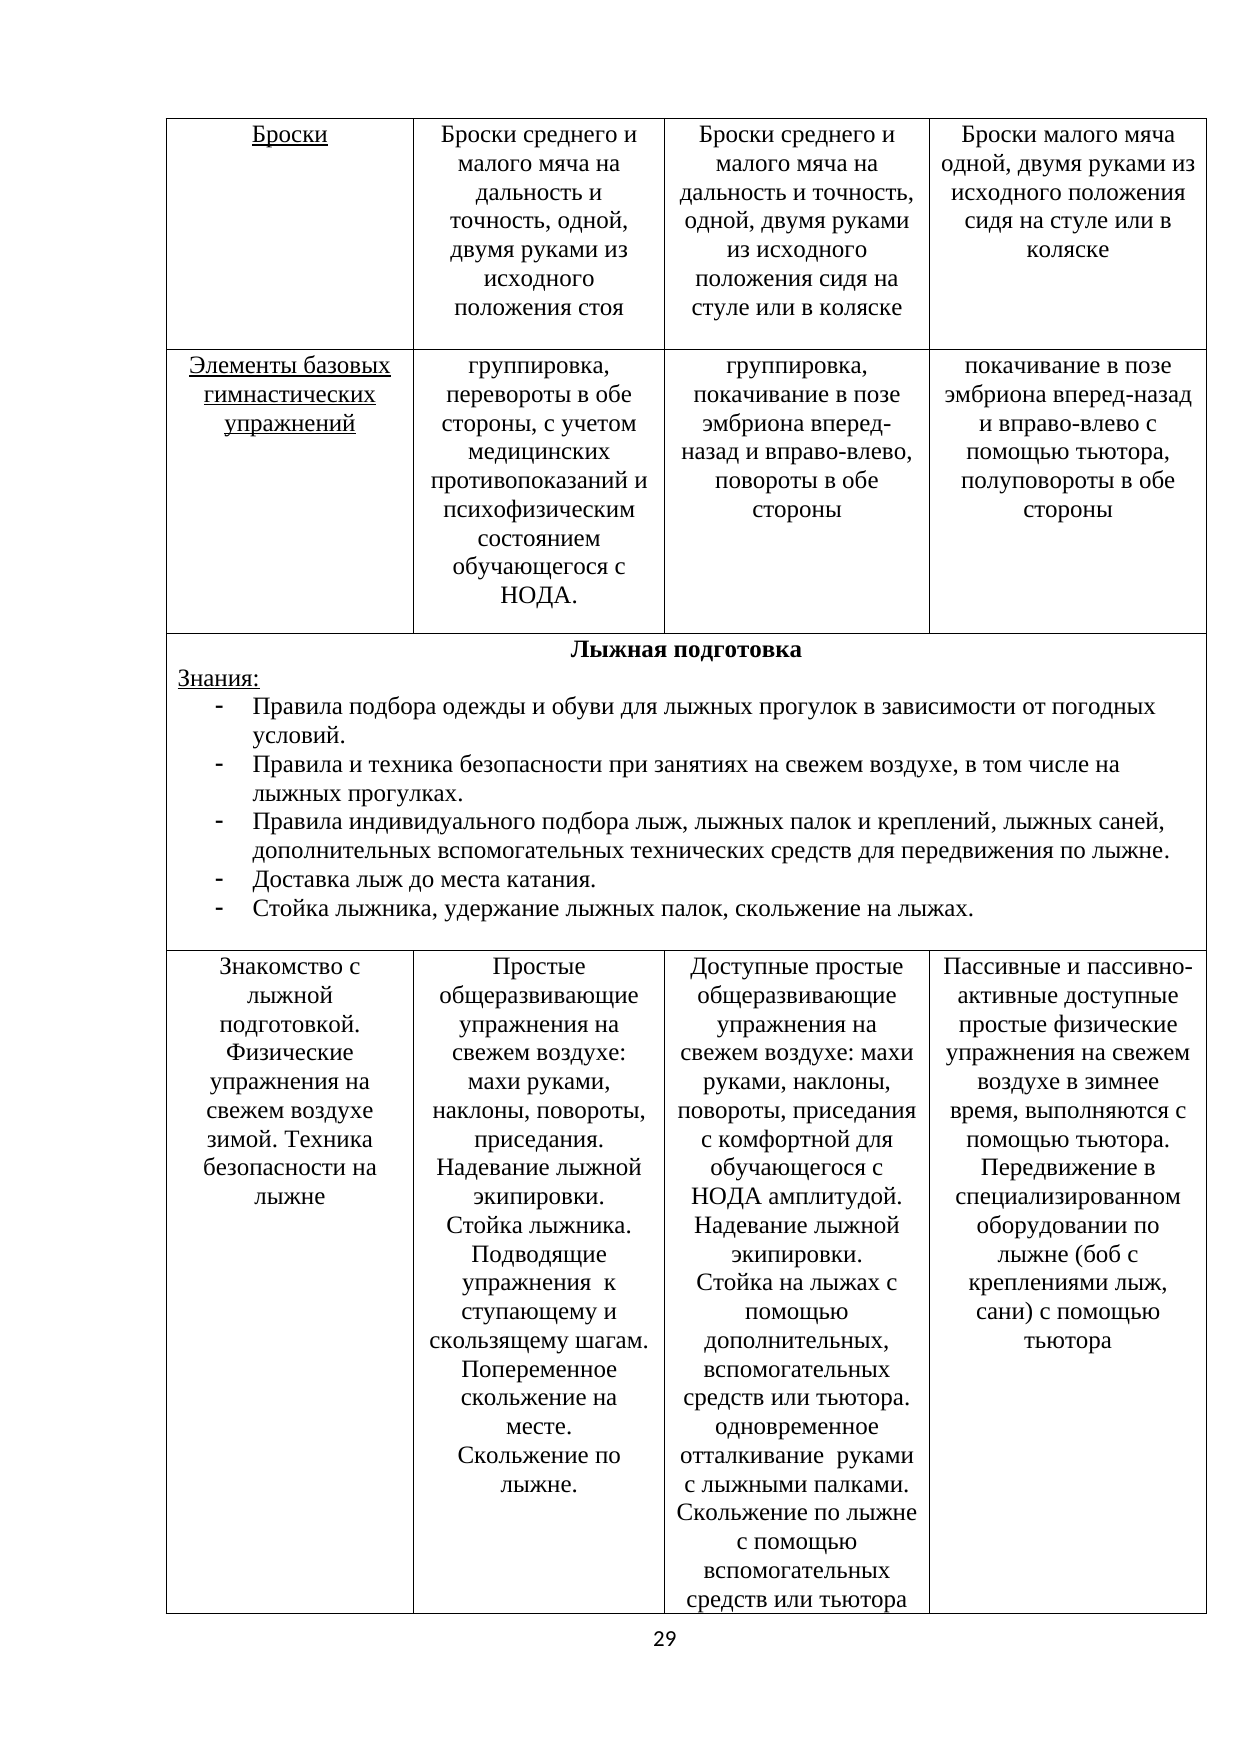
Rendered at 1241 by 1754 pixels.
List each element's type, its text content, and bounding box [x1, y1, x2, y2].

table_cell Доступные простые общеразвивающие упражнения на свежем воздухе: махи руками, наклоны, повороты, приседания с комфортной для обучающегося с НОДА амплитудой. Надевание лыжной экипировки. Стойка на лыжах с помощью дополнительных, вспомогательных средств или тьютора. одновременное отталкивание руками с лыжными палками. Скольжение по лыжне с помощью вспомогательных средств или тьютора [665, 951, 929, 1612]
table_cell Броски среднего и малого мяча на дальность и точность, одной, двумя руками из исходного положения сидя на стуле или в коляске [665, 119, 929, 349]
table_cell группировка, перевороты в обе стороны, с учетом медицинских противопоказаний и психофизическим состоянием обучающегося с НОДА. [414, 350, 664, 633]
table_cell группировка, покачивание в позе эмбриона вперед-назад и вправо-влево, повороты в обе стороны [665, 350, 929, 633]
table_cell Пассивные и пассивно-активные доступные простые физические упражнения на свежем воздухе в зимнее время, выполняются с помощью тьютора. Передвижение в специализированном оборудовании по лыжне (боб с креплениями лыж, сани) с помощью тьютора [930, 951, 1206, 1612]
table_cell Знакомство с лыжной подготовкой. Физические упражнения на свежем воздухе зимой. Техника безопасности на лыжне [167, 951, 413, 1612]
table_cell покачивание в позе эмбриона вперед-назад и вправо-влево с помощью тьютора, полуповороты в обе стороны [930, 350, 1206, 633]
table_cell Броски малого мяча одной, двумя руками из исходного положения сидя на стуле или в коляске [930, 119, 1206, 349]
table_cell Простые общеразвивающие упражнения на свежем воздухе: махи руками, наклоны, повороты, приседания. Надевание лыжной экипировки. Стойка лыжника. Подводящие упражнения к ступающему и скользящему шагам. Попеременное скольжение на месте. Скольжение по лыжне. [414, 951, 664, 1612]
table_cell Лыжная подготовка Знания: Правила подбора одежды и обуви для лыжных прогулок в зависимости от погодных условий. Правила и техника безопасности при занятиях на свежем воздухе, в том числе на лыжных прогулках. Правила индивидуального подбора лыж, лыжных палок и креплений, лыжных саней, дополнительных вспомогательных технических средств для передвижения по лыжне. Доставка лыж до места катания. Стойка лыжника, удержание лыжных палок, скольжение на лыжах. [167, 634, 1206, 950]
table_cell Броски среднего и малого мяча на дальность и точность, одной, двумя руками из исходного положения стоя [414, 119, 664, 349]
table_cell Броски [167, 119, 413, 349]
table_cell Элементы базовых гимнастических упражнений [167, 350, 413, 633]
